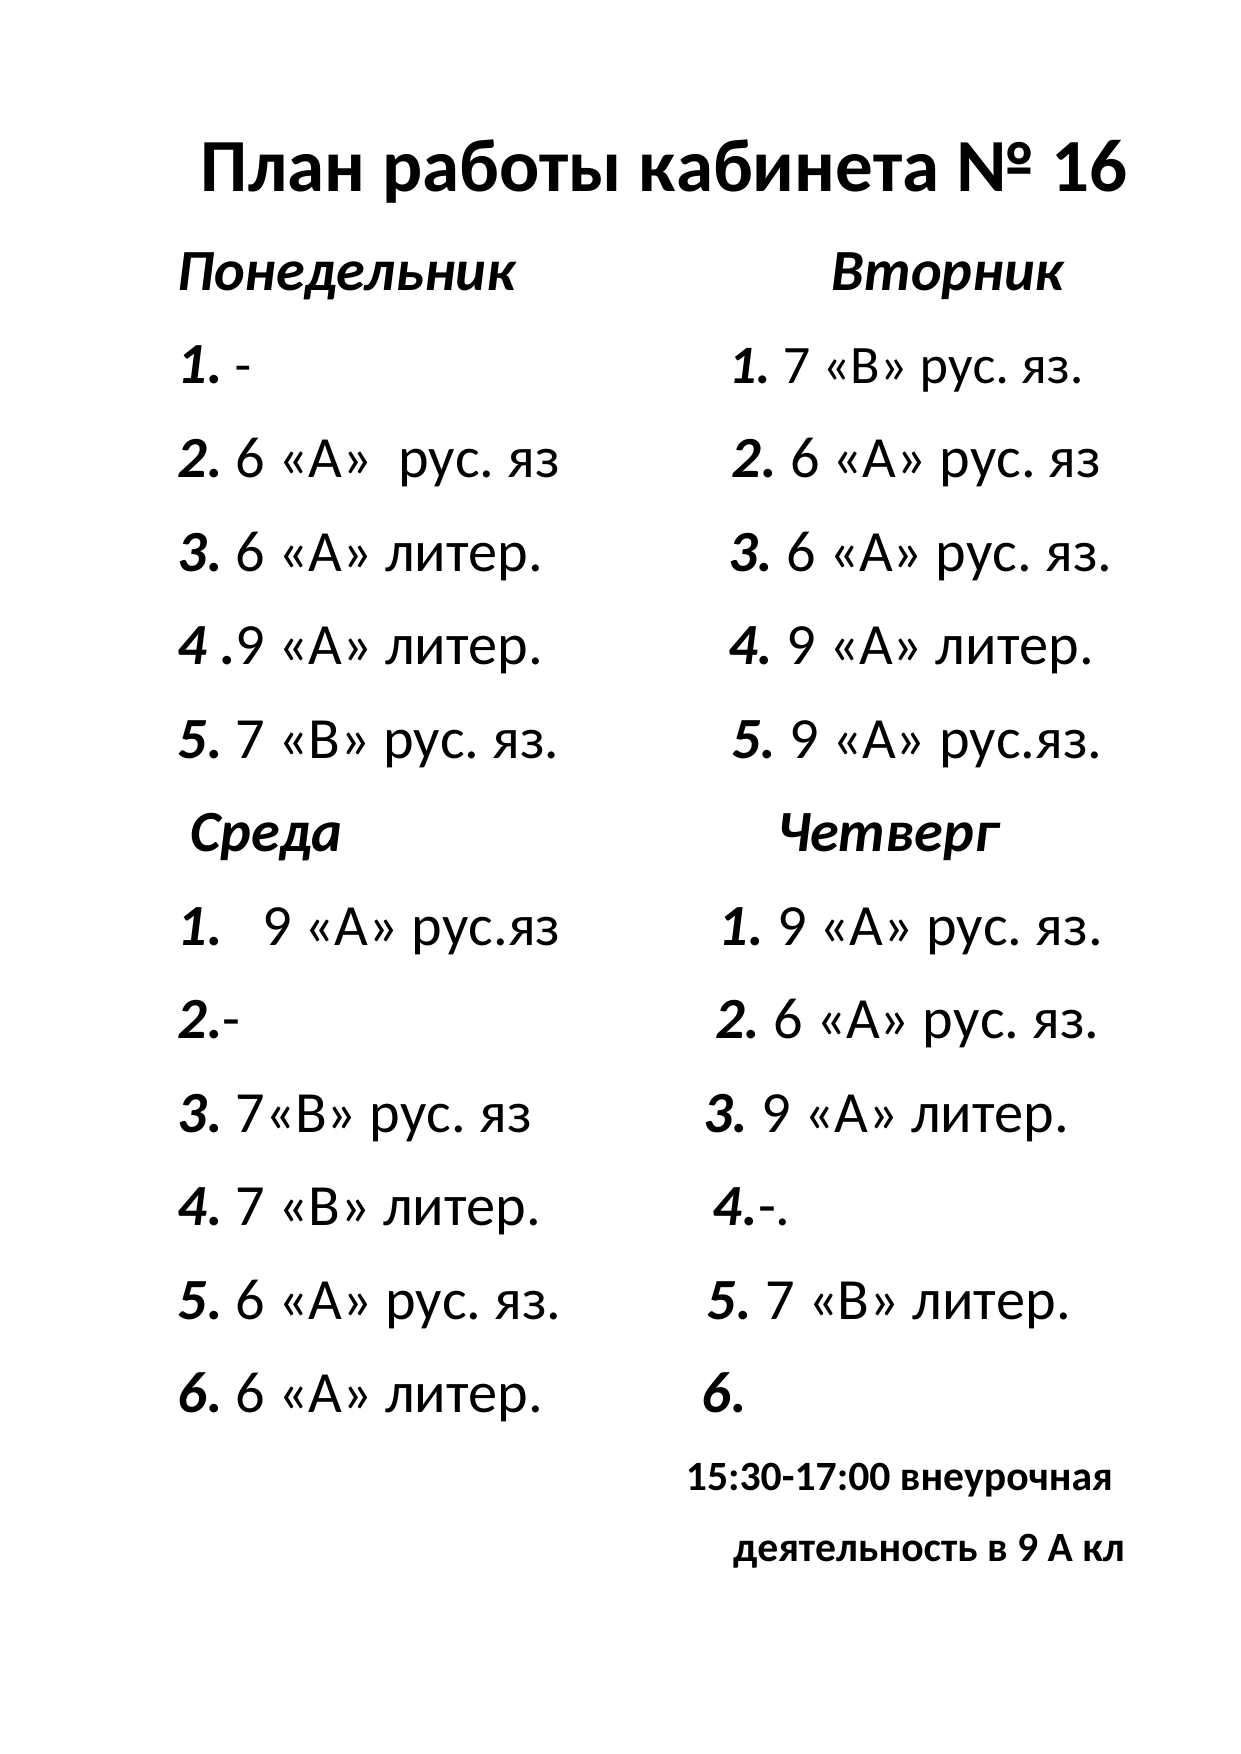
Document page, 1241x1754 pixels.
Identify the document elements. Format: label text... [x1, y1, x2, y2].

text деятельность в 9 А кл [177, 1521, 1152, 1572]
text 3. 7«В» рус. яз 3. 9 «А» литер. [177, 1076, 1152, 1147]
text 3. 6 «А» литер. 3. 6 «А» рус. яз. [177, 514, 1152, 586]
text 5. 7 «В» рус. яз. 5. 9 «А» рус.яз. [177, 701, 1152, 773]
text 1. 9 «А» рус.яз 1. 9 «А» рус. яз. [177, 888, 1152, 960]
text Среда Четверг [177, 795, 1152, 866]
text План работы кабинета № 16 [177, 118, 1152, 210]
text 2.- 2. 6 «А» рус. яз. [177, 982, 1152, 1053]
text Понедельник Вторник [177, 234, 1152, 305]
text 2. 6 «А» рус. яз 2. 6 «А» рус. яз [177, 421, 1152, 492]
text 15:30-17:00 внеурочная [177, 1450, 1152, 1501]
text 4. 7 «В» литер. 4.-. [177, 1169, 1152, 1240]
text 6. 6 «А» литер. 6. [177, 1356, 1152, 1427]
text 1. - 1. 7 «В» рус. яз. [177, 327, 1152, 398]
text 5. 6 «А» рус. яз. 5. 7 «В» литер. [177, 1263, 1152, 1334]
text 4 .9 «А» литер. 4. 9 «А» литер. [177, 608, 1152, 679]
